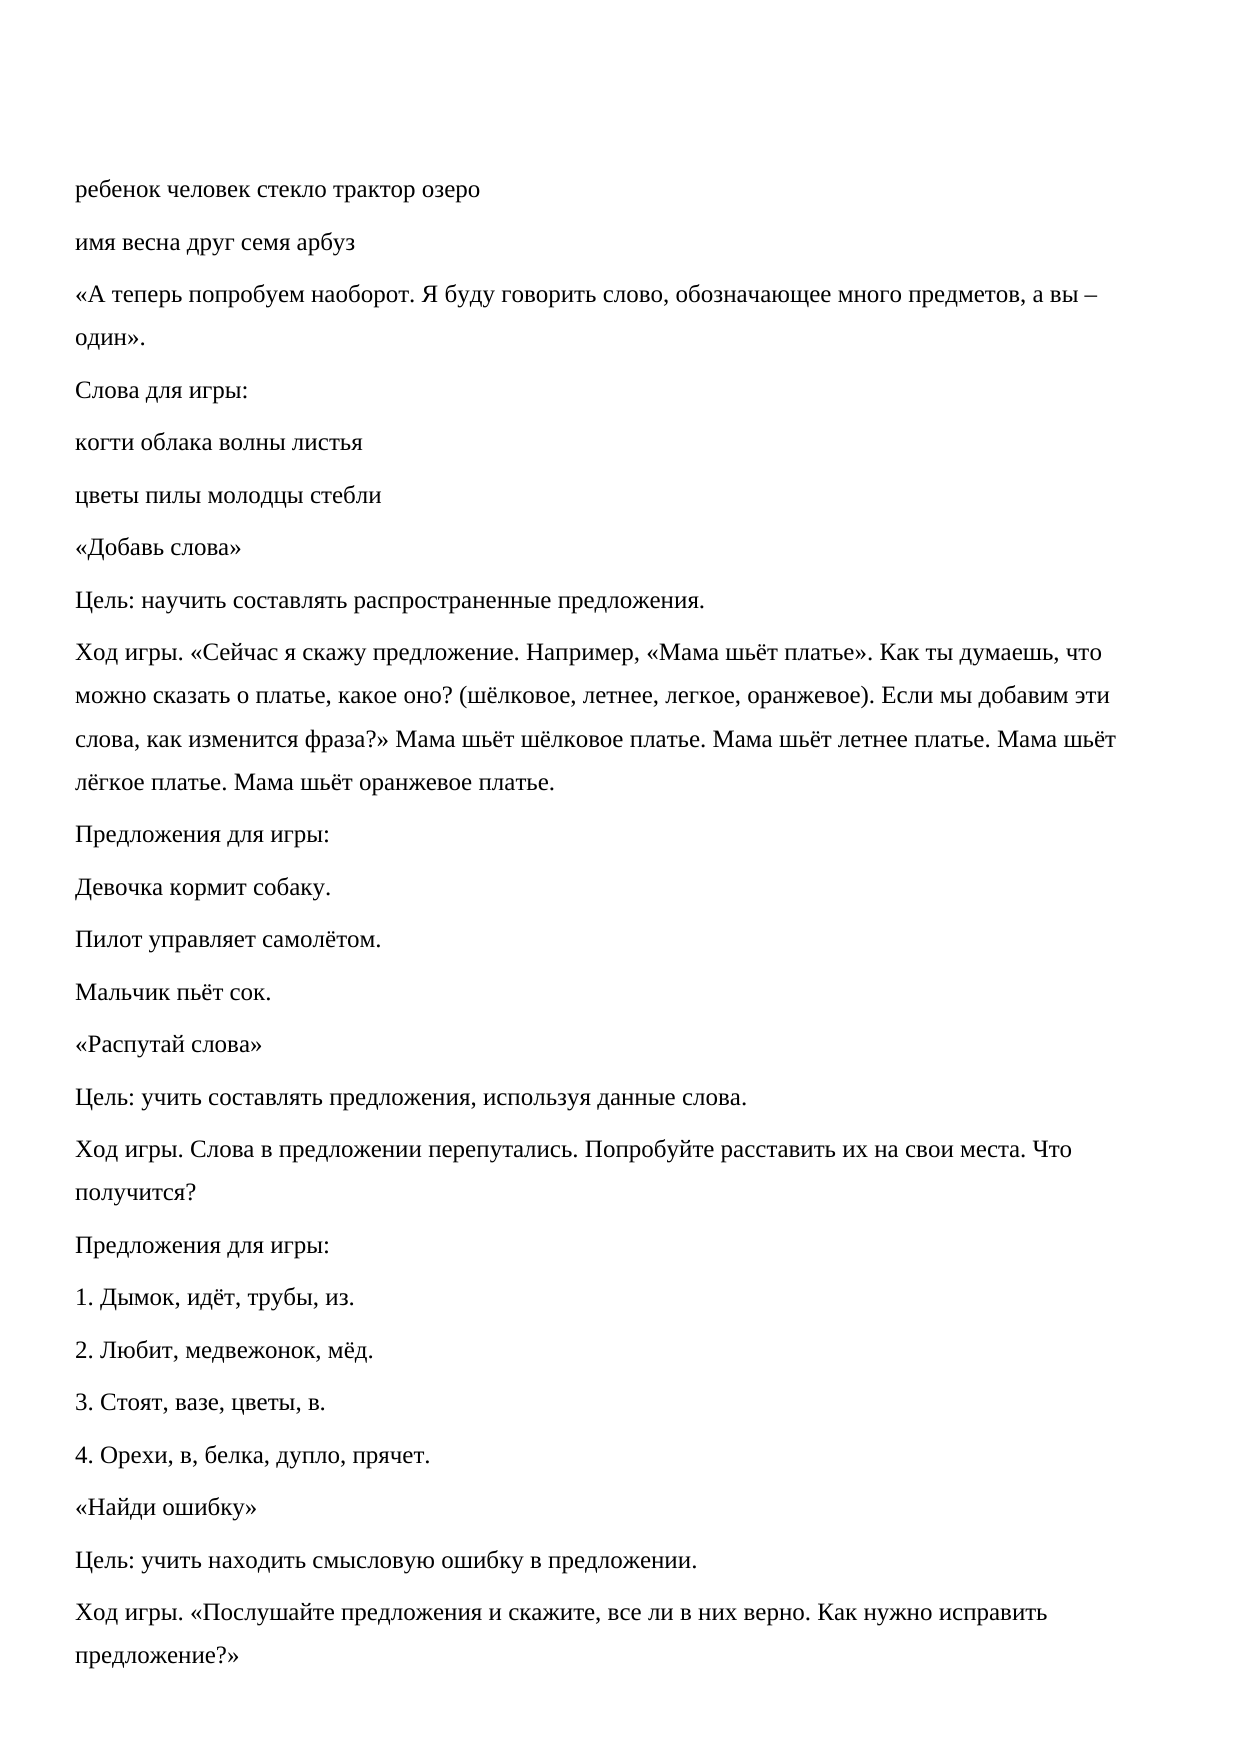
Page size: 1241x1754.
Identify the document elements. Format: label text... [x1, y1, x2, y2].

text Ход игры. «Послушайте предложения и скажите, все ли в них верно. Как нужно исправить предложение?» [75, 1597, 1152, 1669]
text Слова для игры: [75, 375, 1152, 404]
text «Найди ошибку» [75, 1492, 1152, 1521]
text 2. Любит, медвежонок, мёд. [75, 1335, 1152, 1364]
text Предложения для игры: [75, 1230, 1152, 1259]
text Предложения для игры: [75, 819, 1152, 848]
text имя весна друг семя арбуз [75, 227, 1152, 256]
text «Распутай слова» [75, 1029, 1152, 1058]
text «Добавь слова» [75, 532, 1152, 561]
text ребенок человек стекло трактор озеро [75, 174, 1152, 203]
text Пилот управляет самолётом. [75, 924, 1152, 953]
text Цель: учить находить смысловую ошибку в предложении. [75, 1545, 1152, 1574]
text 3. Стоят, вазе, цветы, в. [75, 1387, 1152, 1416]
text Цель: учить составлять предложения, используя данные слова. [75, 1082, 1152, 1111]
text Девочка кормит собаку. [75, 872, 1152, 901]
text Ход игры. Слова в предложении перепутались. Попробуйте расставить их на свои места. Что получится? [75, 1134, 1152, 1206]
text 4. Орехи, в, белка, дупло, прячет. [75, 1440, 1152, 1469]
text Цель: научить составлять распространенные предложения. [75, 585, 1152, 614]
text 1. Дымок, идёт, трубы, из. [75, 1282, 1152, 1311]
text Ход игры. «Сейчас я скажу предложение. Например, «Мама шьёт платье». Как ты думаешь, что можно сказать о платье, какое оно? (шёлковое, летнее, легкое, оранжевое). Если мы добавим эти слова, как изменится фраза?» Мама шьёт шёлковое платье. Мама шьёт летнее платье. Мама шьёт лёгкое платье. Мама шьёт оранжевое платье. [75, 637, 1152, 796]
text цветы пилы молодцы стебли [75, 480, 1152, 509]
text Мальчик пьёт сок. [75, 977, 1152, 1006]
text «А теперь попробуем наоборот. Я буду говорить слово, обозначающее много предметов, а вы – один». [75, 279, 1152, 351]
text когти облака волны листья [75, 427, 1152, 456]
